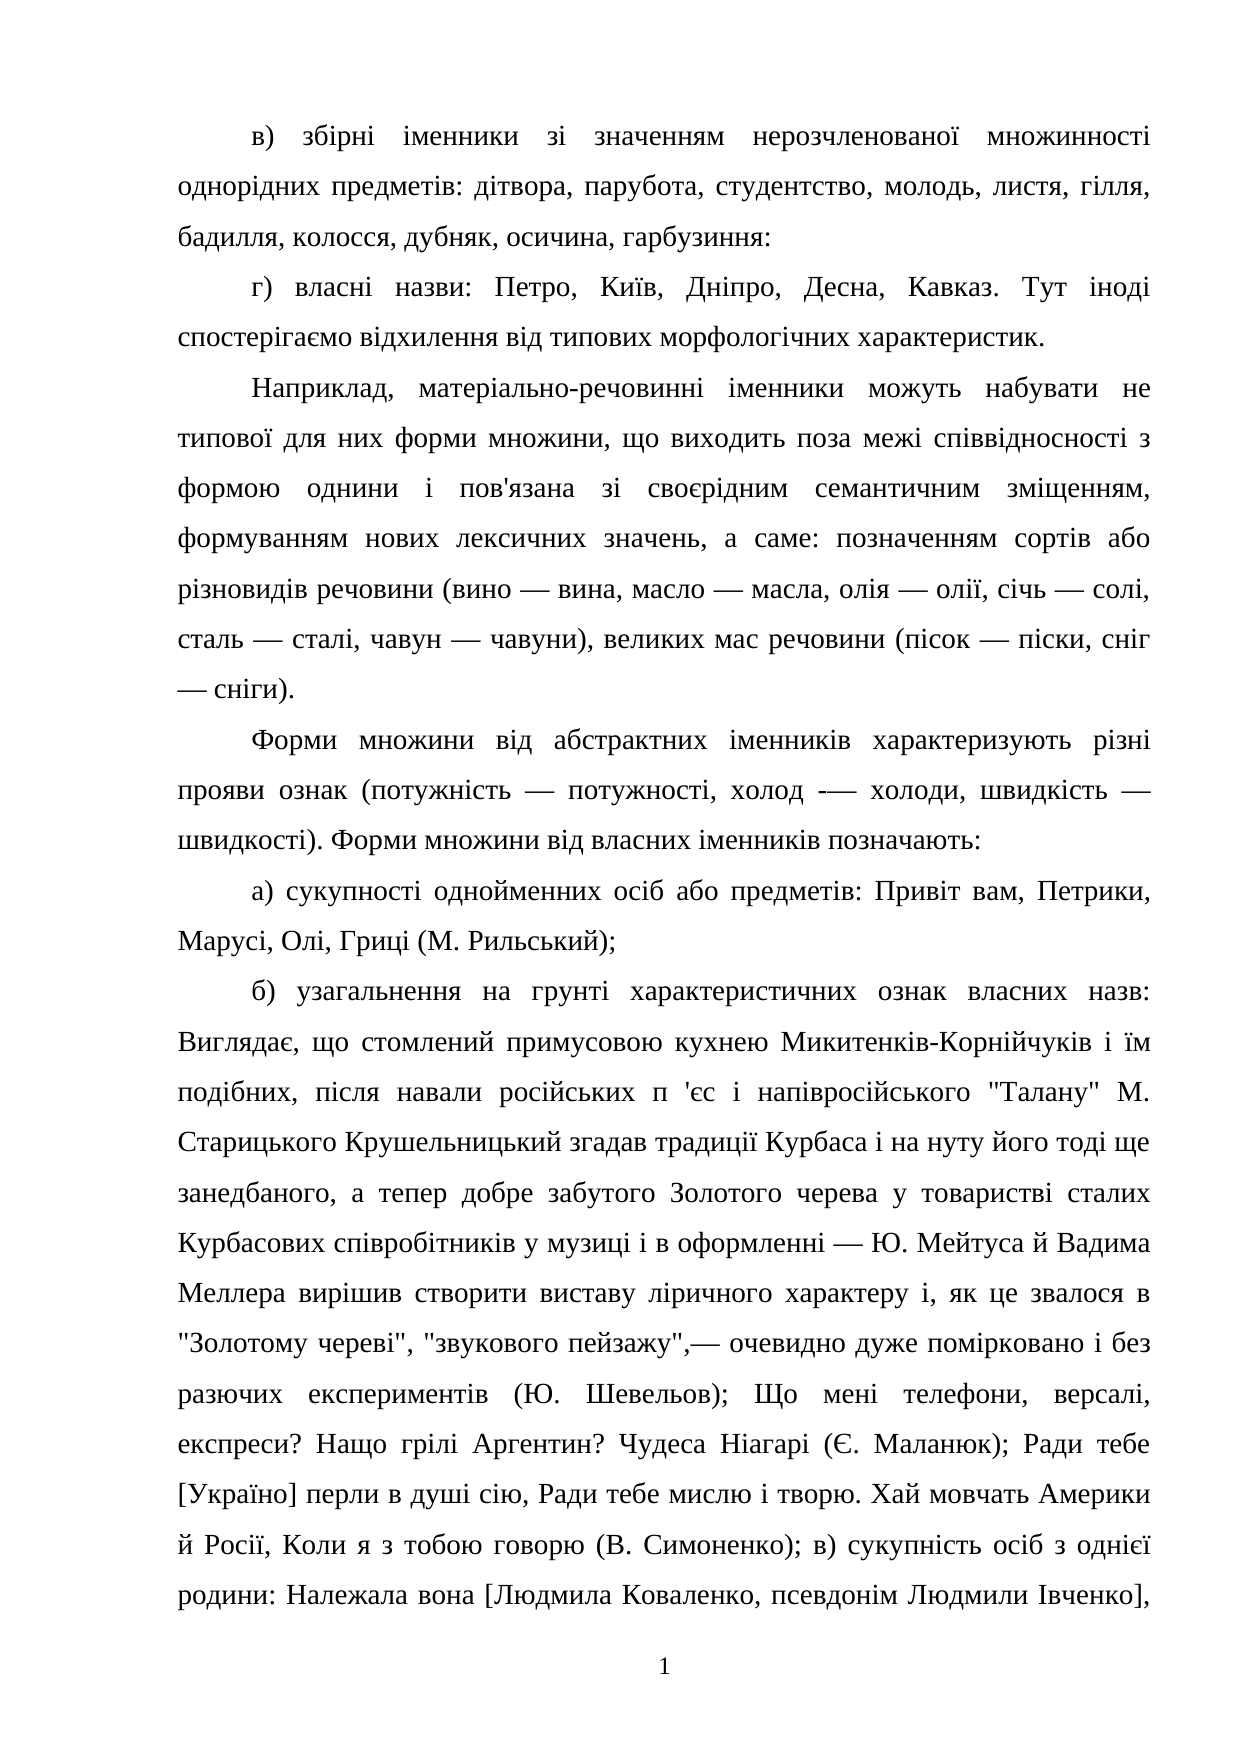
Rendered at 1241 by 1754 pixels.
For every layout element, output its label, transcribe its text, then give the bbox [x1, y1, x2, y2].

text Наприклад, матеріально-речовинні іменники можуть набувати не типової для них форми множини, що виходить поза межі співвідносності з формою однини і пов'язана зі своєрідним семантичним зміщенням, формуванням нових лексичних значень, а саме: позначенням сортів або різновидів речовини (вино — вина, масло — масла, олія — олії, січь — солі, сталь — сталі, чавун — чавуни), великих мас речовини (пісок — піски, сніг — сніги). [177, 370, 1152, 705]
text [177, 973, 1152, 1611]
text а) сукупності однойменних осіб або предметів: Привіт вам, Петрики, Марусі, Олі, Гриці (М. Рильський); [177, 873, 1152, 957]
text Форми множини від абстрактних іменників характеризують різні прояви ознак (потужність — потужності, холод -— холоди, швидкість — швидкості). Форми множини від власних іменників позначають: [177, 722, 1152, 856]
text г) власні назви: Петро, Київ, Дніпро, Десна, Кавказ. Тут іноді спостерігаємо відхилення від типових морфологічних характеристик. [177, 269, 1152, 353]
text в) збірні іменники зі значенням нерозчленованої множинності однорідних предметів: дітвора, парубота, студентство, молодь, листя, гілля, бадилля, колосся, дубняк, осичина, гарбузиння: [177, 118, 1152, 252]
